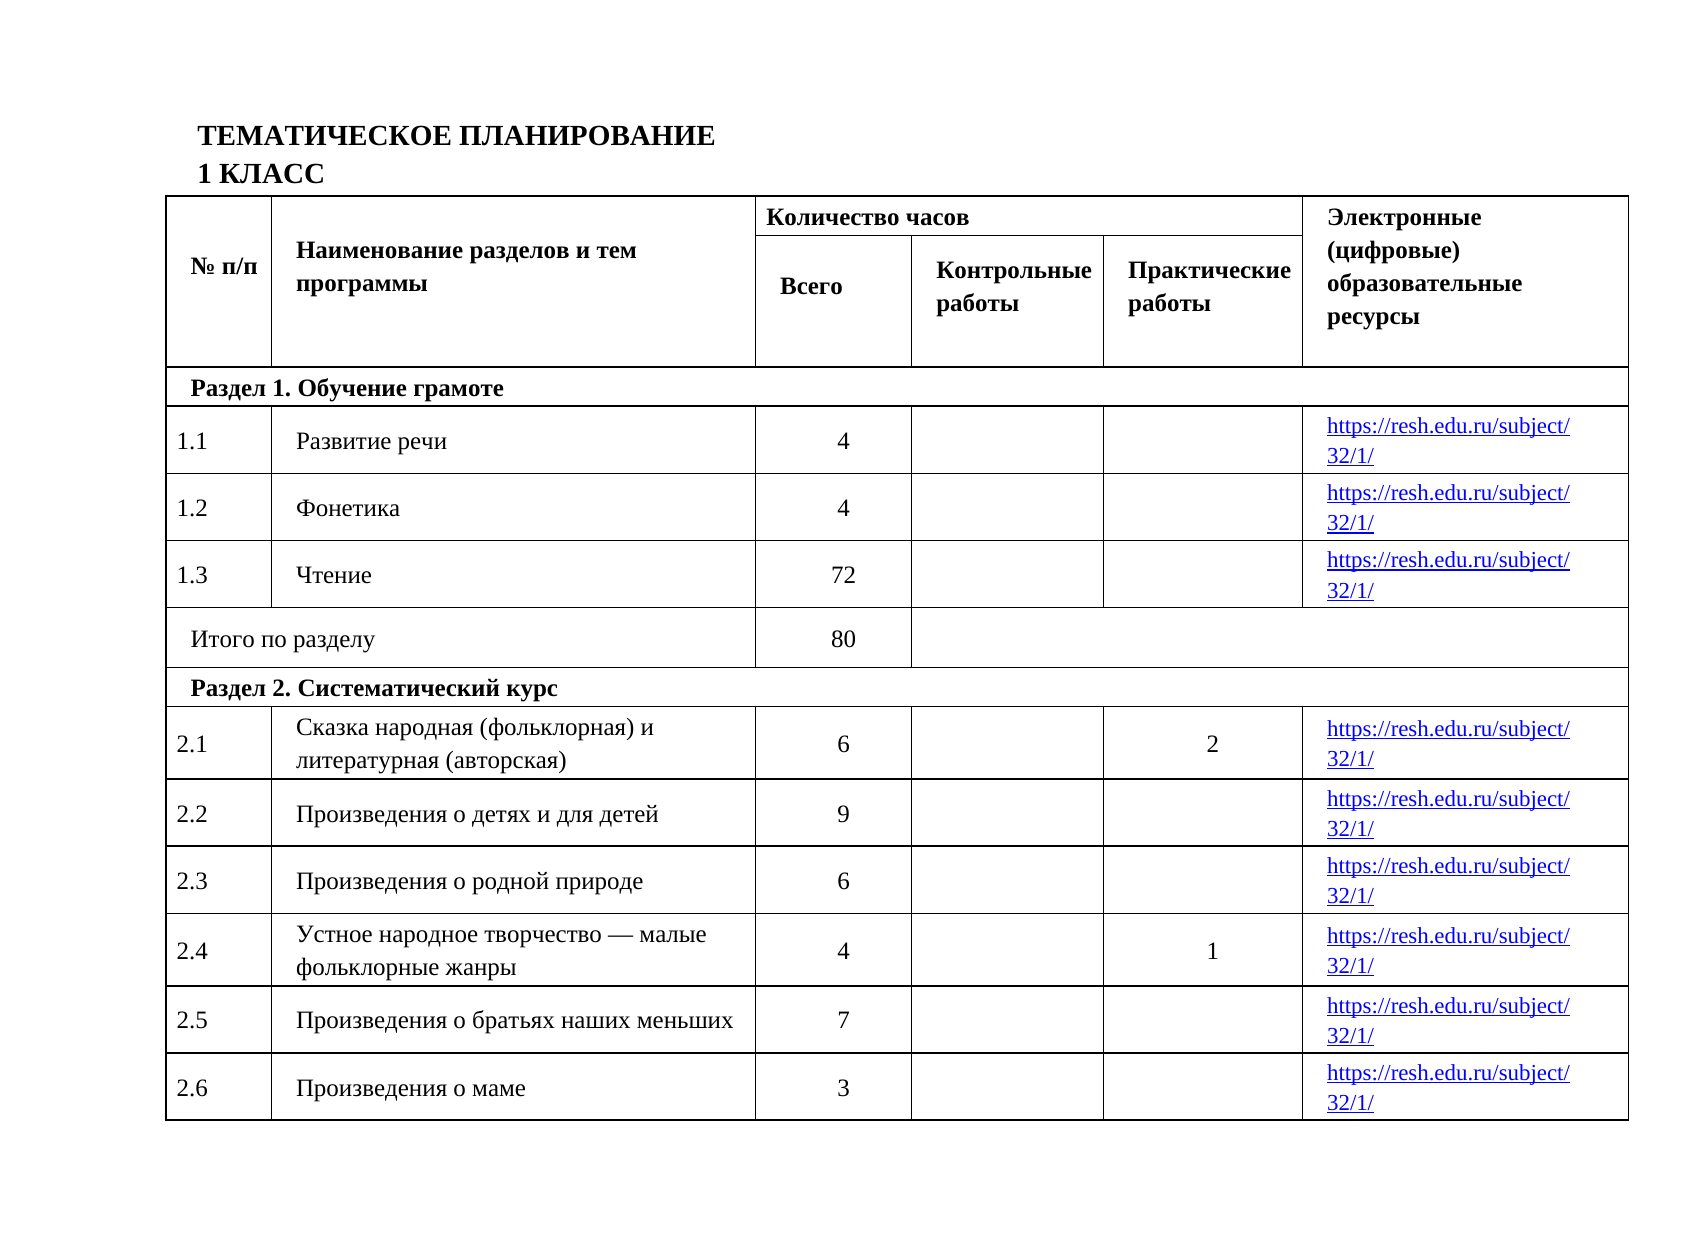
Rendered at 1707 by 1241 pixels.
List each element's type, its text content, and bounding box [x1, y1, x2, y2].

table_cell Итого по разделу [167, 608, 755, 666]
table_cell 72 [756, 541, 911, 607]
table_cell 1.1 [167, 407, 271, 472]
table_cell [1104, 541, 1302, 607]
table_cell [912, 707, 1103, 778]
table_cell https://resh.edu.ru/subject/32/1/ [1303, 541, 1628, 607]
table_cell Всего [756, 236, 911, 366]
table_cell 2.2 [167, 780, 271, 845]
table_cell [1104, 474, 1302, 540]
table_cell [1104, 987, 1302, 1052]
table_cell Развитие речи [272, 407, 755, 472]
table_cell 4 [756, 474, 911, 540]
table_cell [1303, 1054, 1628, 1119]
table_cell 3 [756, 1054, 911, 1119]
table_cell 2.4 [167, 914, 271, 985]
table_cell 1.2 [167, 474, 271, 540]
table_cell [912, 914, 1103, 985]
table_cell Сказка народная (фольклорная) и литературная (авторская) [272, 707, 755, 778]
table_cell [912, 780, 1103, 845]
table_cell [912, 1054, 1103, 1119]
table_cell 6 [756, 847, 911, 912]
table_cell Произведения о детях и для детей [272, 780, 755, 845]
table_header Наименование разделов и тем программы [272, 197, 755, 366]
table_cell Контрольные работы [912, 236, 1103, 366]
table_cell [1104, 407, 1302, 472]
table_cell https://resh.edu.ru/subject/32/1/ [1303, 474, 1628, 540]
table_cell [912, 474, 1103, 540]
table_cell https://resh.edu.ru/subject/32/1/ [1303, 847, 1628, 912]
table_cell 4 [756, 914, 911, 985]
table_cell Устное народное творчество — малые фольклорные жанры [272, 914, 755, 985]
table_cell 6 [756, 707, 911, 778]
table_cell [1104, 780, 1302, 845]
table_cell 2.6 [167, 1054, 271, 1119]
table_header № п/п [167, 197, 271, 366]
table_cell Чтение [272, 541, 755, 607]
table_header Электронные (цифровые) образовательные ресурсы [1303, 197, 1628, 366]
table_cell 2.5 [167, 987, 271, 1052]
table_cell 80 [756, 608, 911, 666]
table_header Количество часов [756, 197, 1302, 234]
table_cell [912, 541, 1103, 607]
table_cell [912, 987, 1103, 1052]
text ТЕМАТИЧЕСКОЕ ПЛАНИРОВАНИЕ [190, 118, 1618, 152]
table_cell https://resh.edu.ru/subject/32/1/ [1303, 914, 1628, 985]
table_cell [912, 608, 1628, 666]
table_cell https://resh.edu.ru/subject/32/1/ [1303, 780, 1628, 845]
table_cell [912, 407, 1103, 472]
table_cell [1104, 847, 1302, 912]
table_cell Практические работы [1104, 236, 1302, 366]
table_cell 1.3 [167, 541, 271, 607]
table_cell Раздел 1. Обучение грамоте [167, 368, 1628, 405]
text 1 КЛАСС [190, 157, 1618, 190]
table_cell https://resh.edu.ru/subject/32/1/ [1303, 707, 1628, 778]
table_cell 9 [756, 780, 911, 845]
table_cell 2.1 [167, 707, 271, 778]
table_cell 7 [756, 987, 911, 1052]
table_cell Произведения о родной природе [272, 847, 755, 912]
table_cell Произведения о братьях наших меньших [272, 987, 755, 1052]
table_cell https://resh.edu.ru/subject/32/1/ [1303, 407, 1628, 472]
table_cell Фонетика [272, 474, 755, 540]
table_cell 2 [1104, 707, 1302, 778]
table_cell [1104, 1054, 1302, 1119]
table_cell 2.3 [167, 847, 271, 912]
table_cell https://resh.edu.ru/subject/32/1/ [1303, 987, 1628, 1052]
table_cell 1 [1104, 914, 1302, 985]
table_cell [912, 847, 1103, 912]
table_cell 4 [756, 407, 911, 472]
table_cell Произведения о маме [272, 1054, 755, 1119]
table_cell Раздел 2. Систематический курс [167, 668, 1628, 706]
